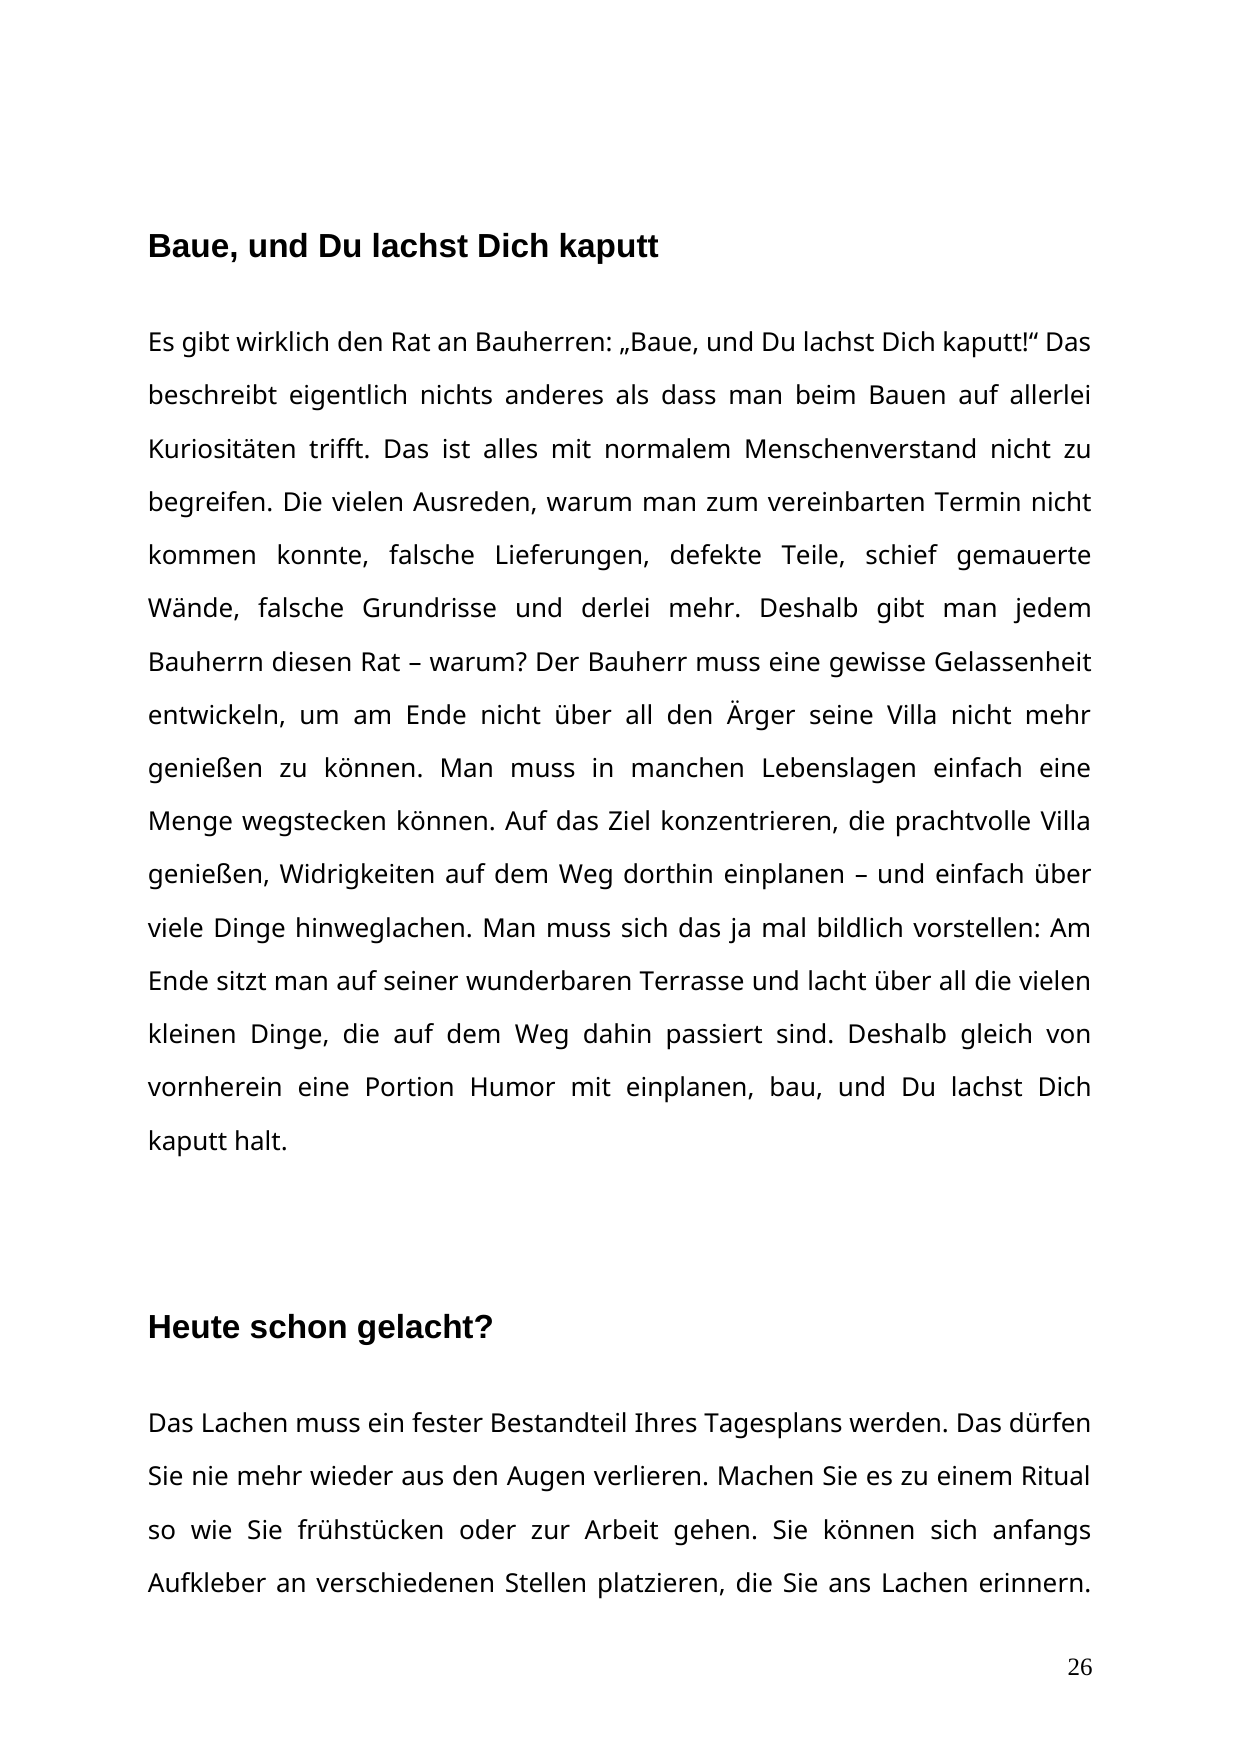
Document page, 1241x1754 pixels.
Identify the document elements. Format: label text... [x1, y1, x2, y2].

subtitle Heute schon gelacht? [148, 1307, 1093, 1345]
text Es gibt wirklich den Rat an Bauherren: „Baue, und Du lachst Dich kaputt!“ Das beschreibt eigentlich nichts anderes als dass man beim Bauen auf allerlei Kuriositäten trifft. Das ist alles mit normalem Menschenverstand nicht zu begreifen. Die vielen Ausreden, warum man zum vereinbarten Termin nicht kommen konnte, falsche Lieferungen, defekte Teile, schief gemauerte Wände, falsche Grundrisse und derlei mehr. Deshalb gibt man jedem Bauherrn diesen Rat – warum? Der Bauherr muss eine gewisse Gelassenheit entwickeln, um am Ende nicht über all den Ärger seine Villa nicht mehr genießen zu können. Man muss in manchen Lebenslagen einfach eine Menge wegstecken können. Auf das Ziel konzentrieren, die prachtvolle Villa genießen, Widrigkeiten auf dem Weg dorthin einplanen – und einfach über viele Dinge hinweglachen. Man muss sich das ja mal bildlich vorstellen: Am Ende sitzt man auf seiner wunderbaren Terrasse und lacht über all die vielen kleinen Dinge, die auf dem Weg dahin passiert sind. Deshalb gleich von vornherein eine Portion Humor mit einplanen, bau, und Du lachst Dich kaputt halt. [148, 324, 1093, 1158]
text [148, 1405, 1093, 1600]
subtitle Baue, und Du lachst Dich kaputt [148, 226, 1093, 264]
